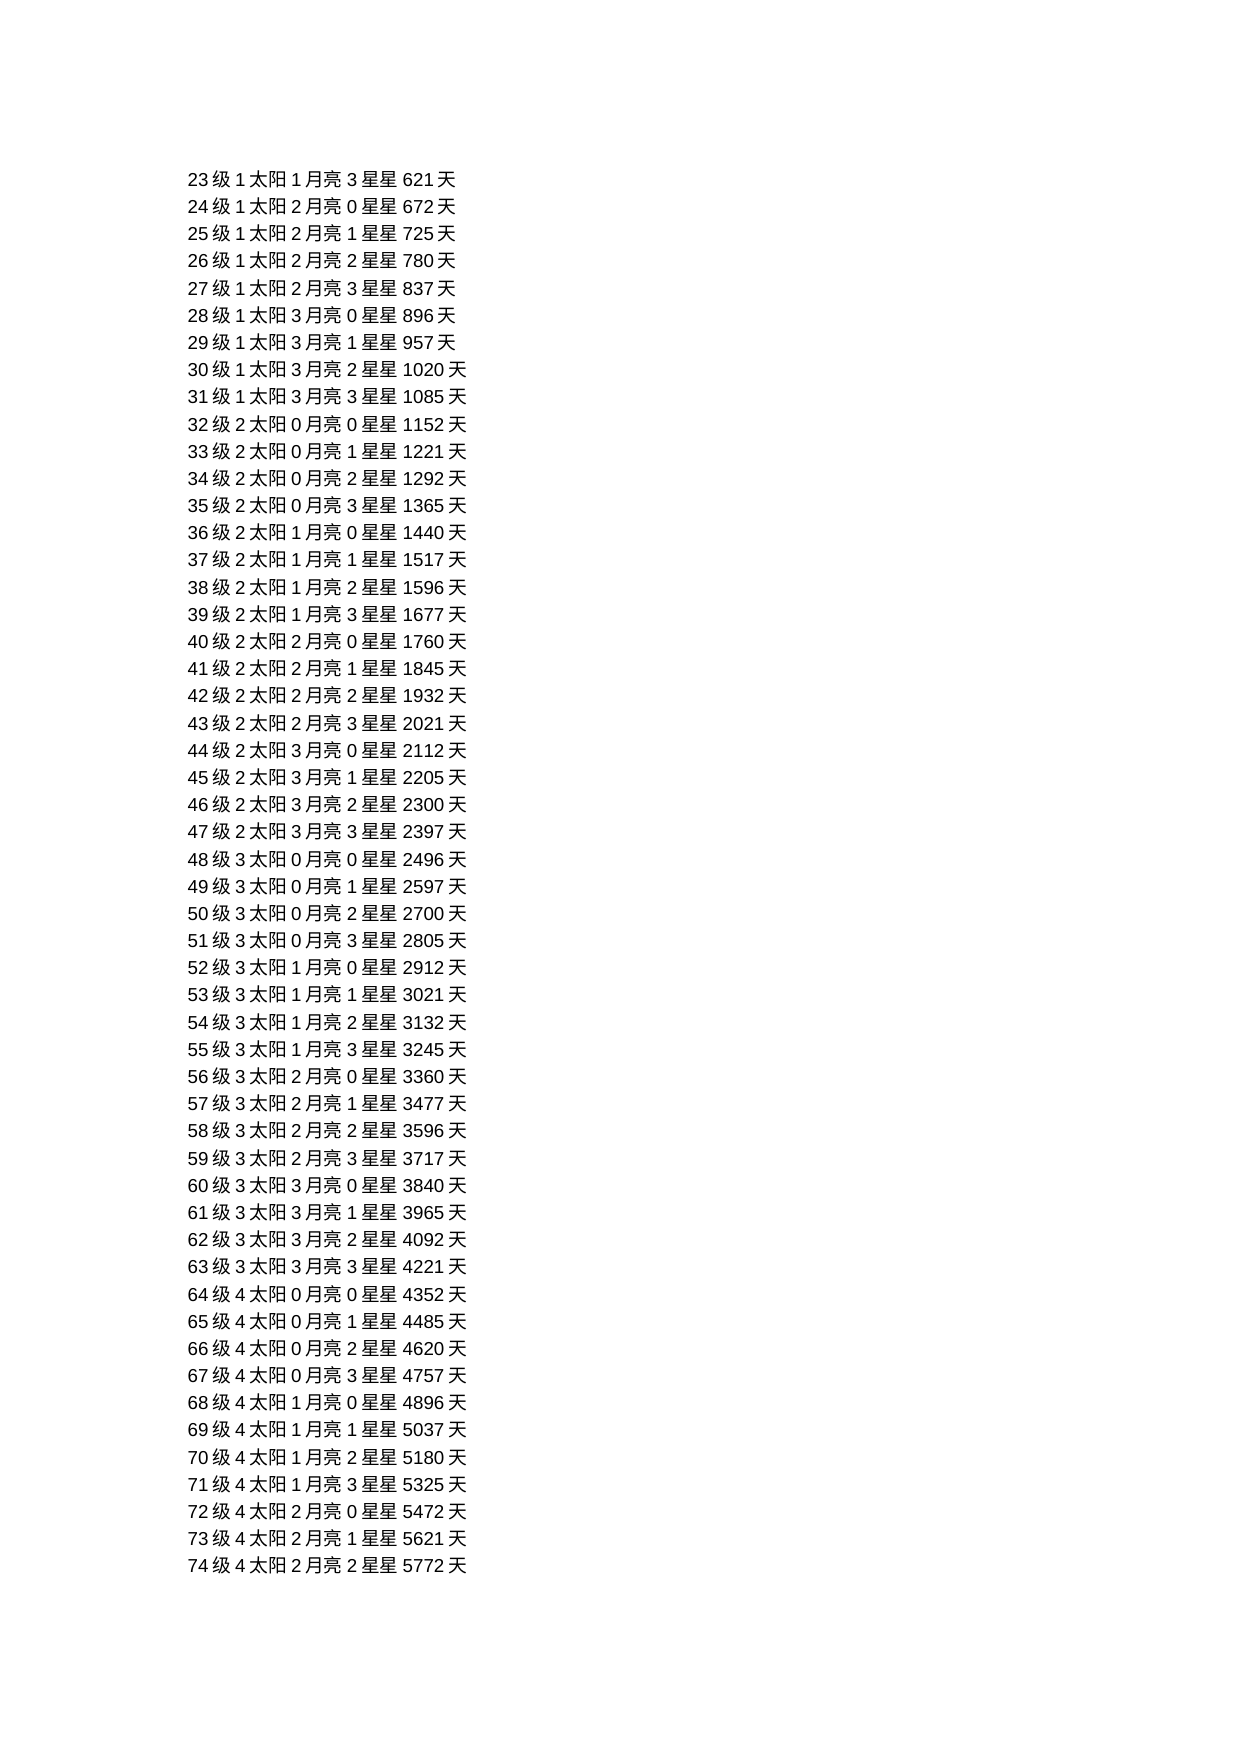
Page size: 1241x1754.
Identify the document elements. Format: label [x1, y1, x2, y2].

text [187, 164, 1053, 1578]
